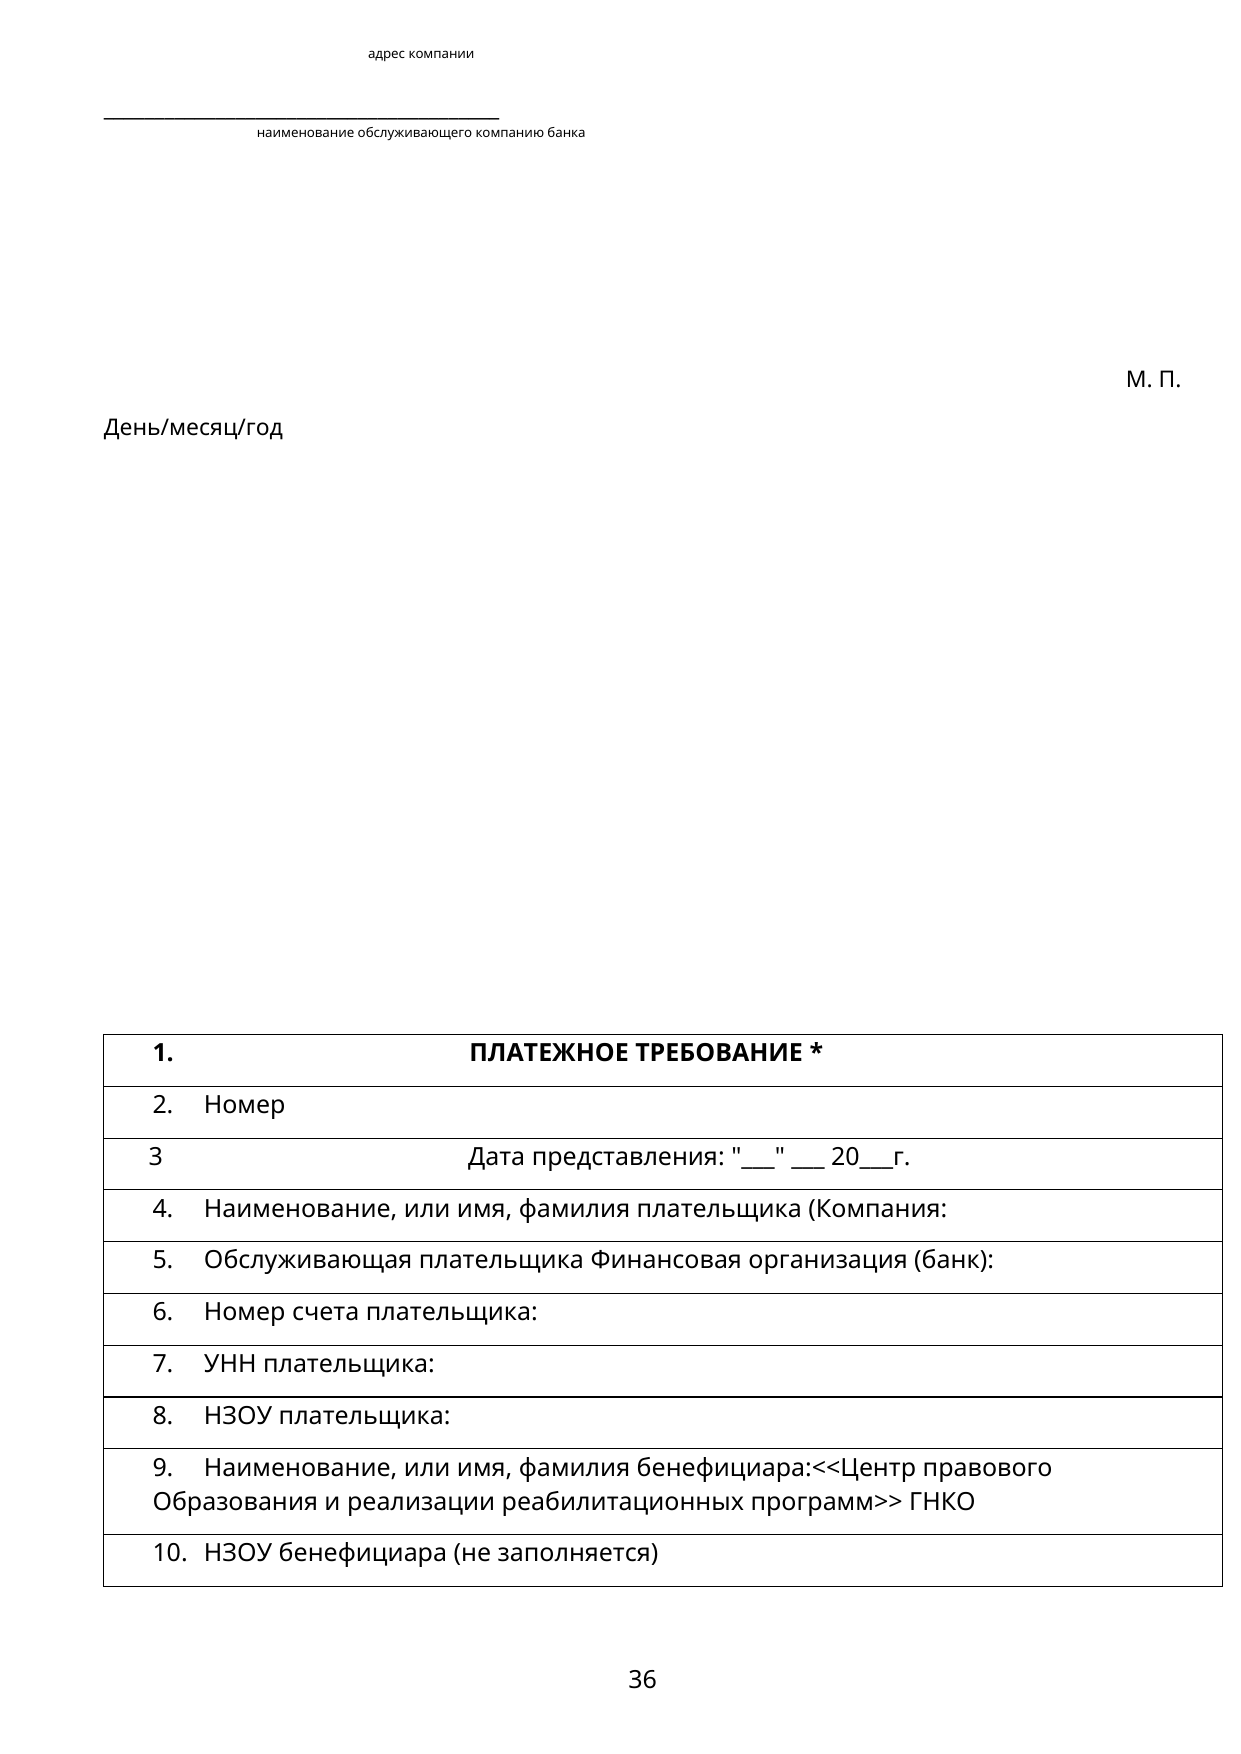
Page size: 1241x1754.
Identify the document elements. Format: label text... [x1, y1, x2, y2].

table_cell 5. Обслуживающая плательщика Финансовая организация (банк): [104, 1242, 1222, 1293]
table_cell 9. Наименование, или имя, фамилия бенефициара:<<Центр правового Образования и реализации реабилитационных программ>> ГНКО [104, 1449, 1222, 1534]
text День/месяц/год [103, 411, 1181, 442]
table_cell 7. УНН плательщика: [104, 1346, 1222, 1396]
table_cell 6. Номер счета плательщика: [104, 1294, 1222, 1344]
table_cell 10. НЗОУ бенефициара (не заполняется) [104, 1535, 1222, 1586]
text М. П. [103, 363, 1181, 394]
text адрес компании [103, 44, 738, 76]
table_cell 3 Дата представления: "___" ___ 20___г. [104, 1139, 1222, 1189]
table_cell 2. Номер [104, 1087, 1222, 1137]
table_cell 8. НЗОУ плательщика: [104, 1398, 1222, 1448]
text наименование обслуживающего компанию банка [103, 123, 738, 155]
table_header 1. ПЛАТЕЖНОЕ ТРЕБОВАНИЕ * [104, 1035, 1222, 1086]
table_cell 4. Наименование, или имя, фамилия плательщика (Компания: [104, 1190, 1222, 1241]
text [103, 92, 1181, 123]
